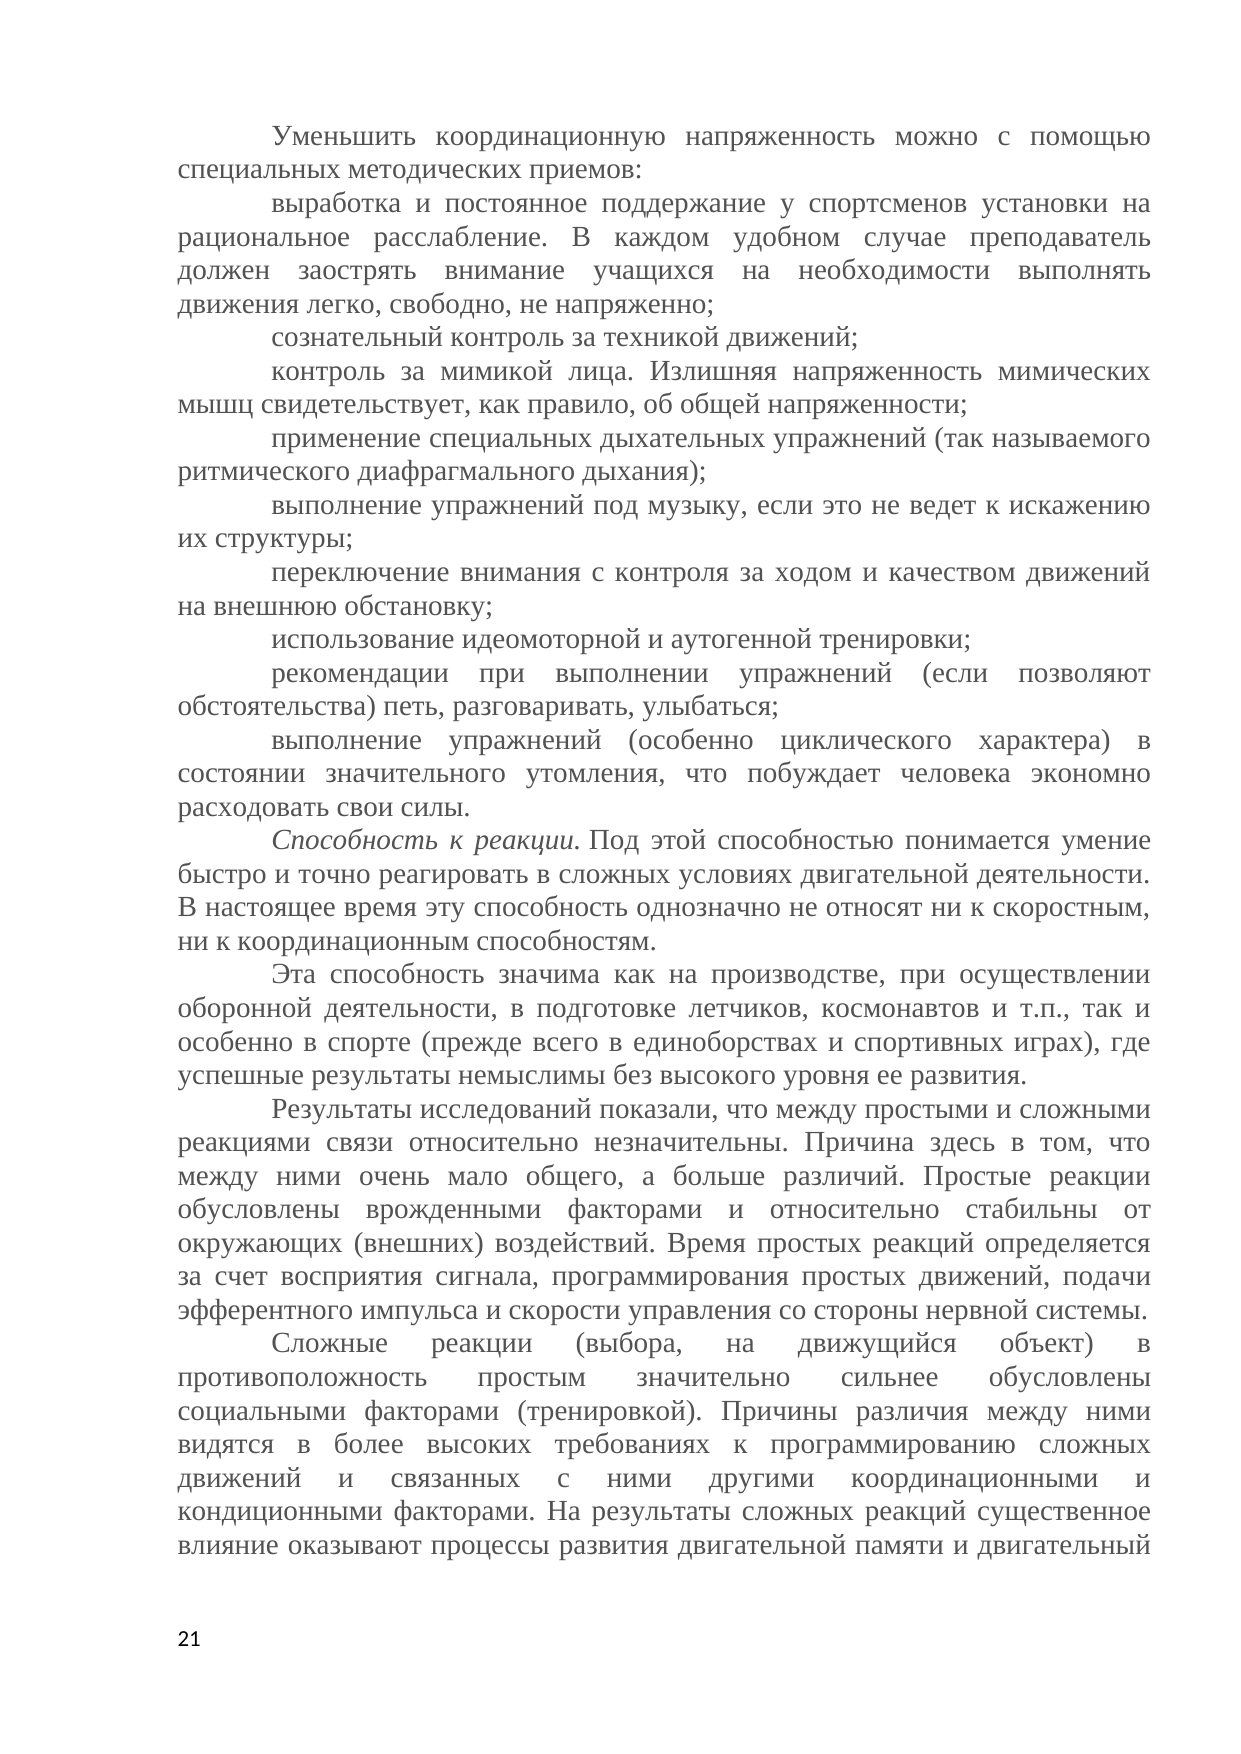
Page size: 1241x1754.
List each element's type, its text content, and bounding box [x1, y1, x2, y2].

text выполнение упражнений (особенно циклического характера) в состоянии значительного утомления, что побуждает человека экономно расходовать свои силы. [177, 722, 1152, 822]
text применение специальных дыхательных упражнений (так называемого ритмического диафрагмального дыхания); [177, 420, 1152, 487]
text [177, 1326, 1152, 1560]
text рекомендации при выполнении упражнений (если позволяют обстоятельства) петь, разговаривать, улыбаться; [177, 655, 1152, 722]
text контроль за мимикой лица. Излишняя напряженность мимических мышц свидетельствует, как правило, об общей напряженности; [177, 353, 1152, 420]
text переключение внимания с контроля за ходом и качеством движений на внешнюю обстановку; [177, 554, 1152, 621]
text выполнение упражнений под музыку, если это не ведет к искажению их структуры; [177, 487, 1152, 554]
text Способность к реакции. Под этой способностью понимается умение быстро и точно реагировать в сложных условиях двигательной деятельности. В настоящее время эту способность однозначно не относят ни к скоростным, ни к координационным способностям. [177, 822, 1152, 957]
text Уменьшить координационную напряженность можно с помощью специальных методических приемов: [177, 118, 1152, 185]
text сознательный контроль за техникой движений; [177, 319, 1152, 353]
text Результаты исследований показали, что между простыми и сложными реакциями связи относительно незначительны. Причина здесь в том, что между ними очень мало общего, а больше различий. Простые реакции обусловлены врожденными факторами и относительно стабильны от окружающих (внешних) воздействий. Время простых реакций определяется за счет восприятия сигнала, программирования простых движений, подачи эфферентного импульса и скорости управления со стороны нервной системы. [177, 1091, 1152, 1326]
text использование идеомоторной и аутогенной тренировки; [177, 621, 1152, 655]
text выработка и постоянное поддержание у спортсменов установки на рациональное расслабление. В каждом удобном случае преподаватель должен заострять внимание учащихся на необходимости выполнять движения легко, свободно, не напряженно; [177, 185, 1152, 319]
text Эта способность значима как на производстве, при осуществлении оборонной деятельности, в подготовке летчиков, космонавтов и т.п., так и особенно в спорте (прежде всего в единоборствах и спортивных играх), где успешные результаты немыслимы без высокого уровня ее развития. [177, 957, 1152, 1091]
